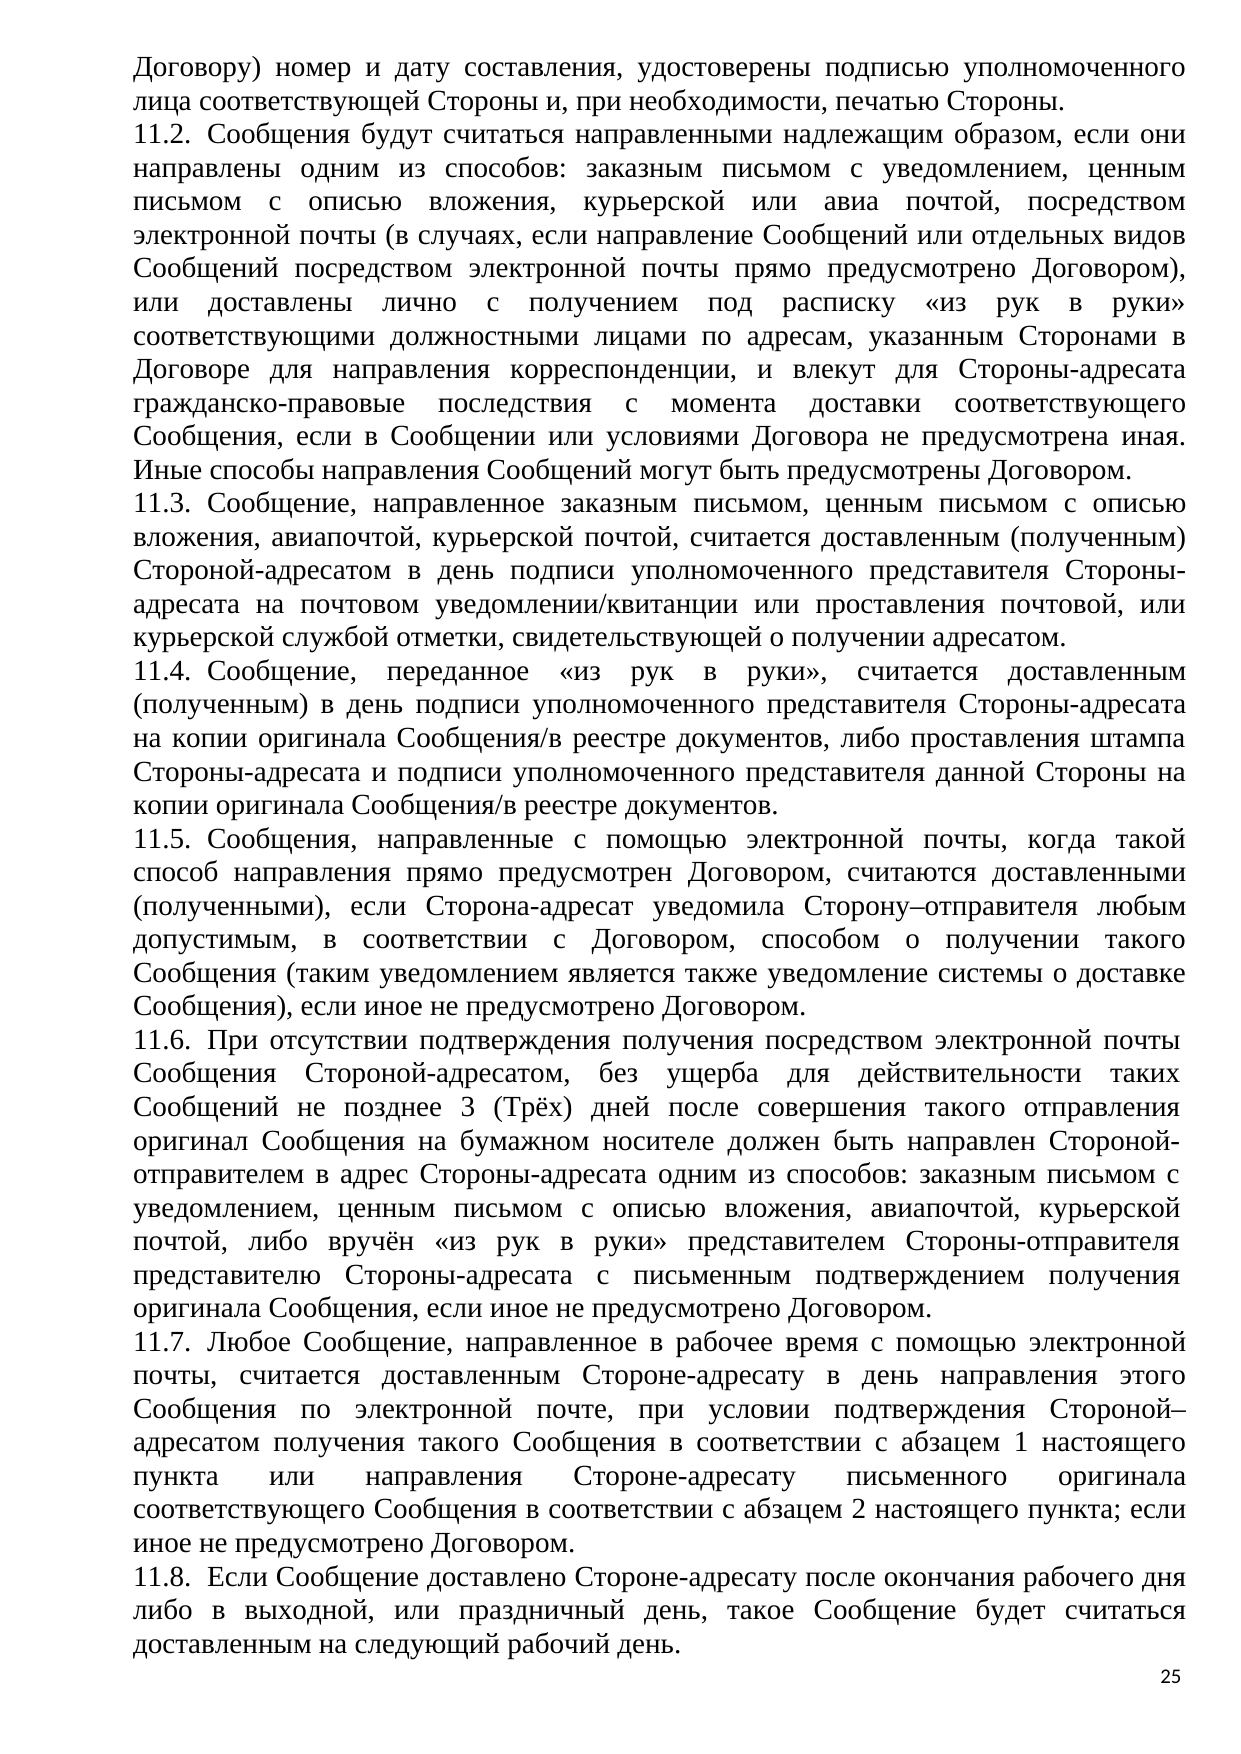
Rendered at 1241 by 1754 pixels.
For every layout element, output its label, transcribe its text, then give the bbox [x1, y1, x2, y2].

list Сообщение, направленное заказным письмом, ценным письмом с описью вложения, авиапочтой, курьерской почтой, считается доставленным (полученным) Стороной-адресатом в день подписи уполномоченного представителя Стороны-адресата на почтовом уведомлении/квитанции или проставления почтовой, или курьерской службой отметки, свидетельствующей о получении адресатом. [133, 485, 1187, 653]
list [133, 49, 1187, 116]
list При отсутствии подтверждения получения посредством электронной почты Сообщения Стороной-адресатом, без ущерба для действительности таких Сообщений не позднее 3 (Трёх) дней после совершения такого отправления оригинал Сообщения на бумажном носителе должен быть направлен Стороной-отправителем в адрес Стороны-адресата одним из способов: заказным письмом с уведомлением, ценным письмом с описью вложения, авиапочтой, курьерской почтой, либо вручён «из рук в руки» представителем Стороны-отправителя представителю Стороны-адресата с письменным подтверждением получения оригинала Сообщения, если иное не предусмотрено Договором. [133, 1022, 1181, 1324]
list Если Сообщение доставлено Стороне-адресату после окончания рабочего дня либо в выходной, или праздничный день, такое Сообщение будет считаться доставленным на следующий рабочий день. [133, 1559, 1187, 1659]
list Сообщения, направленные с помощью электронной почты, когда такой способ направления прямо предусмотрен Договором, считаются доставленными (полученными), если Сторона-адресат уведомила Сторону–отправителя любым допустимым, в соответствии с Договором, способом о получении такого Сообщения (таким уведомлением является также уведомление системы о доставке Сообщения), если иное не предусмотрено Договором. [133, 821, 1187, 1022]
list Сообщение, переданное «из рук в руки», считается доставленным (полученным) в день подписи уполномоченного представителя Стороны-адресата на копии оригинала Сообщения/в реестре документов, либо проставления штампа Стороны-адресата и подписи уполномоченного представителя данной Стороны на копии оригинала Сообщения/в реестре документов. [133, 653, 1187, 821]
list Сообщения будут считаться направленными надлежащим образом, если они направлены одним из способов: заказным письмом с уведомлением, ценным письмом с описью вложения, курьерской или авиа почтой, посредством электронной почты (в случаях, если направление Сообщений или отдельных видов Сообщений посредством электронной почты прямо предусмотрено Договором), или доставлены лично с получением под расписку «из рук в руки» соответствующими должностными лицами по адресам, указанным Сторонами в Договоре для направления корреспонденции, и влекут для Стороны-адресата гражданско-правовые последствия с момента доставки соответствующего Сообщения, если в Сообщении или условиями Договора не предусмотрена иная. Иные способы направления Сообщений могут быть предусмотрены Договором. [133, 116, 1187, 485]
list Любое Сообщение, направленное в рабочее время с помощью электронной почты, считается доставленным Стороне-адресату в день направления этого Сообщения по электронной почте, при условии подтверждения Стороной–адресатом получения такого Сообщения в соответствии с абзацем 1 настоящего пункта или направления Стороне-адресату письменного оригинала соответствующего Сообщения в соответствии с абзацем 2 настоящего пункта; если иное не предусмотрено Договором. [133, 1324, 1187, 1559]
